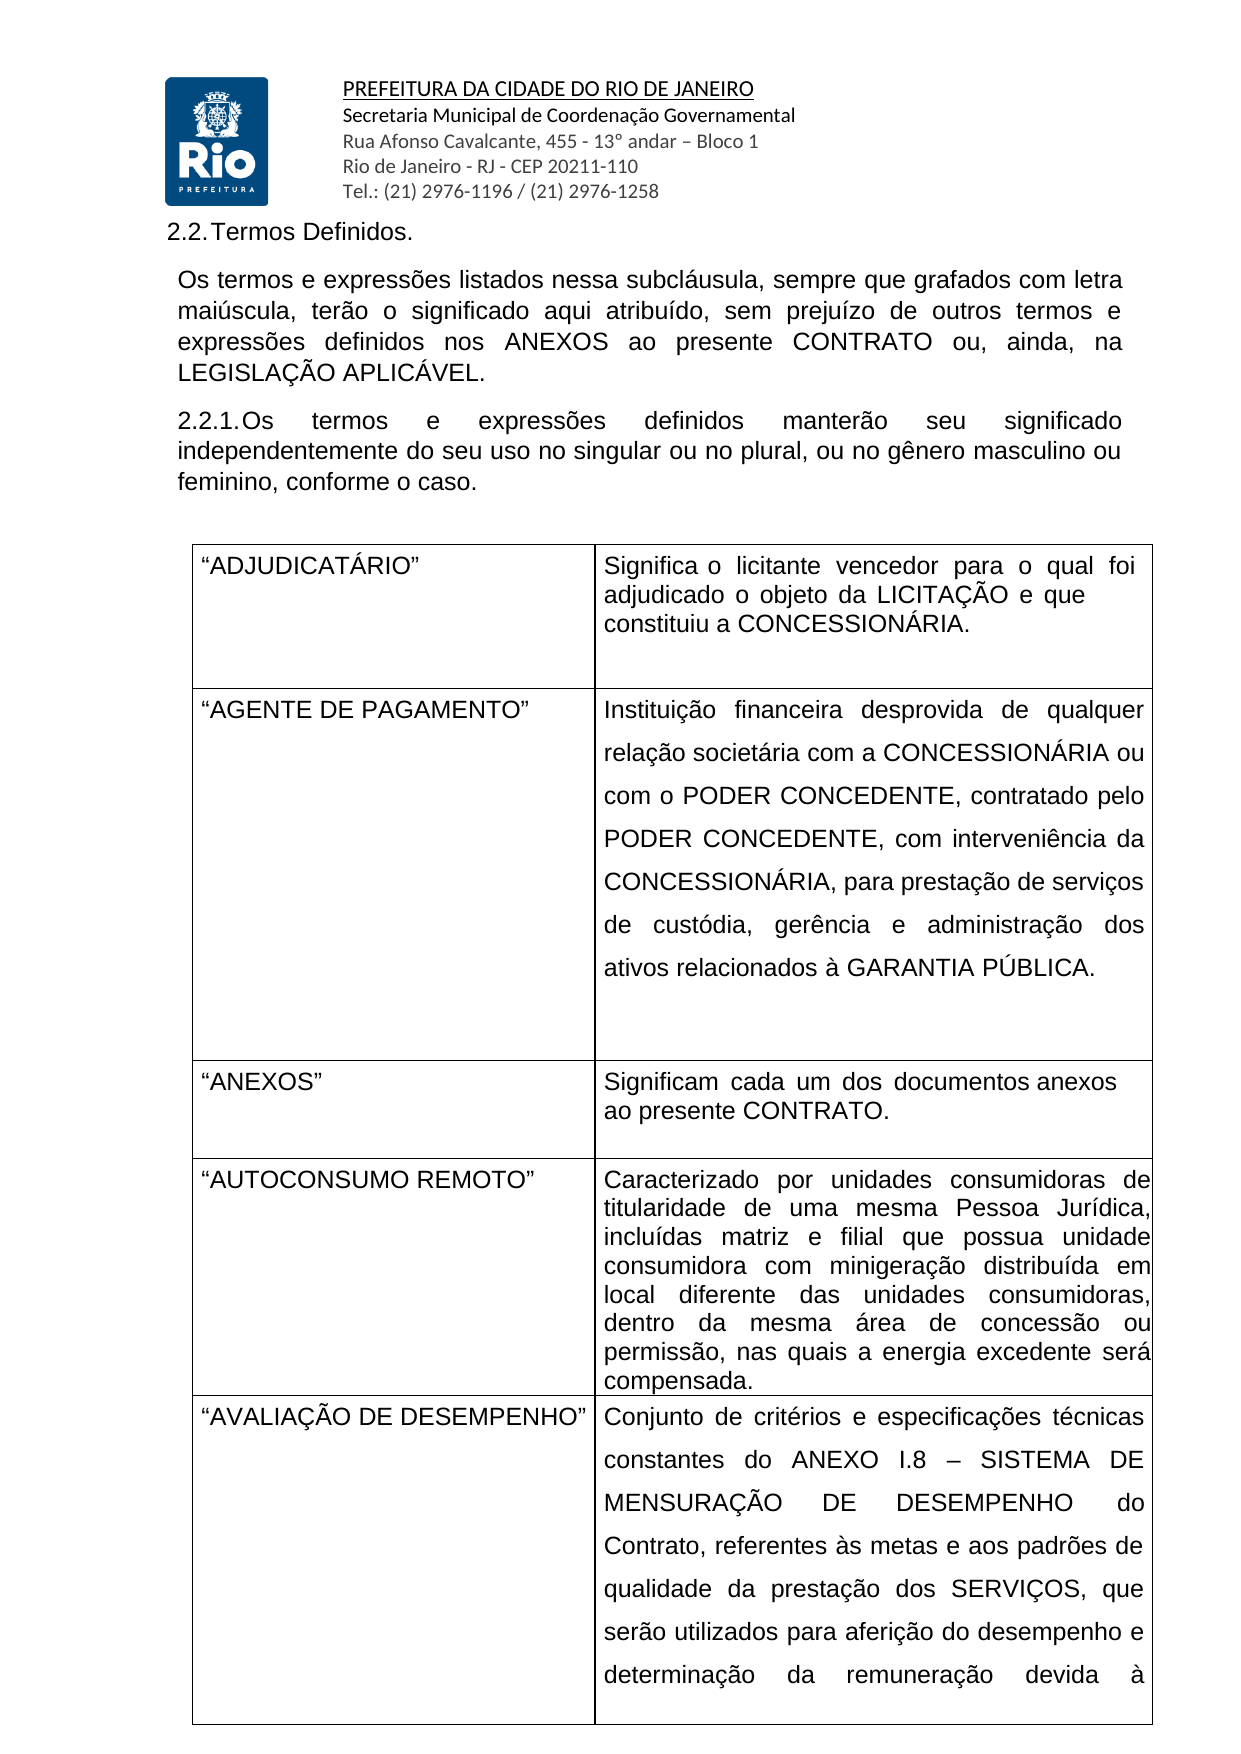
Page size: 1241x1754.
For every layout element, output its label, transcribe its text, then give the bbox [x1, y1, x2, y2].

table_cell Significam cada um dos documentos anexos ao presente CONTRATO. [596, 1061, 1152, 1158]
table_cell “AUTOCONSUMO REMOTO” [193, 1159, 594, 1394]
table_cell “ANEXOS” [193, 1061, 594, 1158]
picture [165, 77, 269, 206]
table_header Significa o licitante vencedor para o qual foi adjudicado o objeto da LICITAÇÃO e que constituiu a CONCESSIONÁRIA. [596, 545, 1152, 688]
list Termos Definidos. [167, 217, 1165, 246]
table_cell Caracterizado por unidades consumidoras de titularidade de uma mesma Pessoa Jurídica, incluídas matriz e filial que possua unidade consumidora com minigeração distribuída em local diferente das unidades consumidoras, dentro da mesma área de concessão ou permissão, nas quais a energia excedente será compensada. [596, 1159, 1152, 1394]
table_cell “AGENTE DE PAGAMENTO” [193, 689, 594, 1060]
list Os termos e expressões definidos manterão seu significado independentemente do seu uso no singular ou no plural, ou no gênero masculino ou feminino, conforme o caso. [177, 406, 1122, 495]
table_header “ADJUDICATÁRIO” [193, 545, 594, 688]
table_cell Instituição financeira desprovida de qualquer relação societária com a CONCESSIONÁRIA ou com o PODER CONCEDENTE, contratado pelo PODER CONCEDENTE, com interveniência da CONCESSIONÁRIA, para prestação de serviços de custódia, gerência e administração dos ativos relacionados à GARANTIA PÚBLICA. [596, 689, 1152, 1060]
table_cell “AVALIAÇÃO DE DESEMPENHO” [193, 1396, 594, 1724]
text Os termos e expressões listados nessa subcláusula, sempre que grafados com letra maiúscula, terão o significado aqui atribuído, sem prejuízo de outros termos e expressões definidos nos ANEXOS ao presente CONTRATO ou, ainda, na LEGISLAÇÃO APLICÁVEL. [177, 265, 1122, 387]
